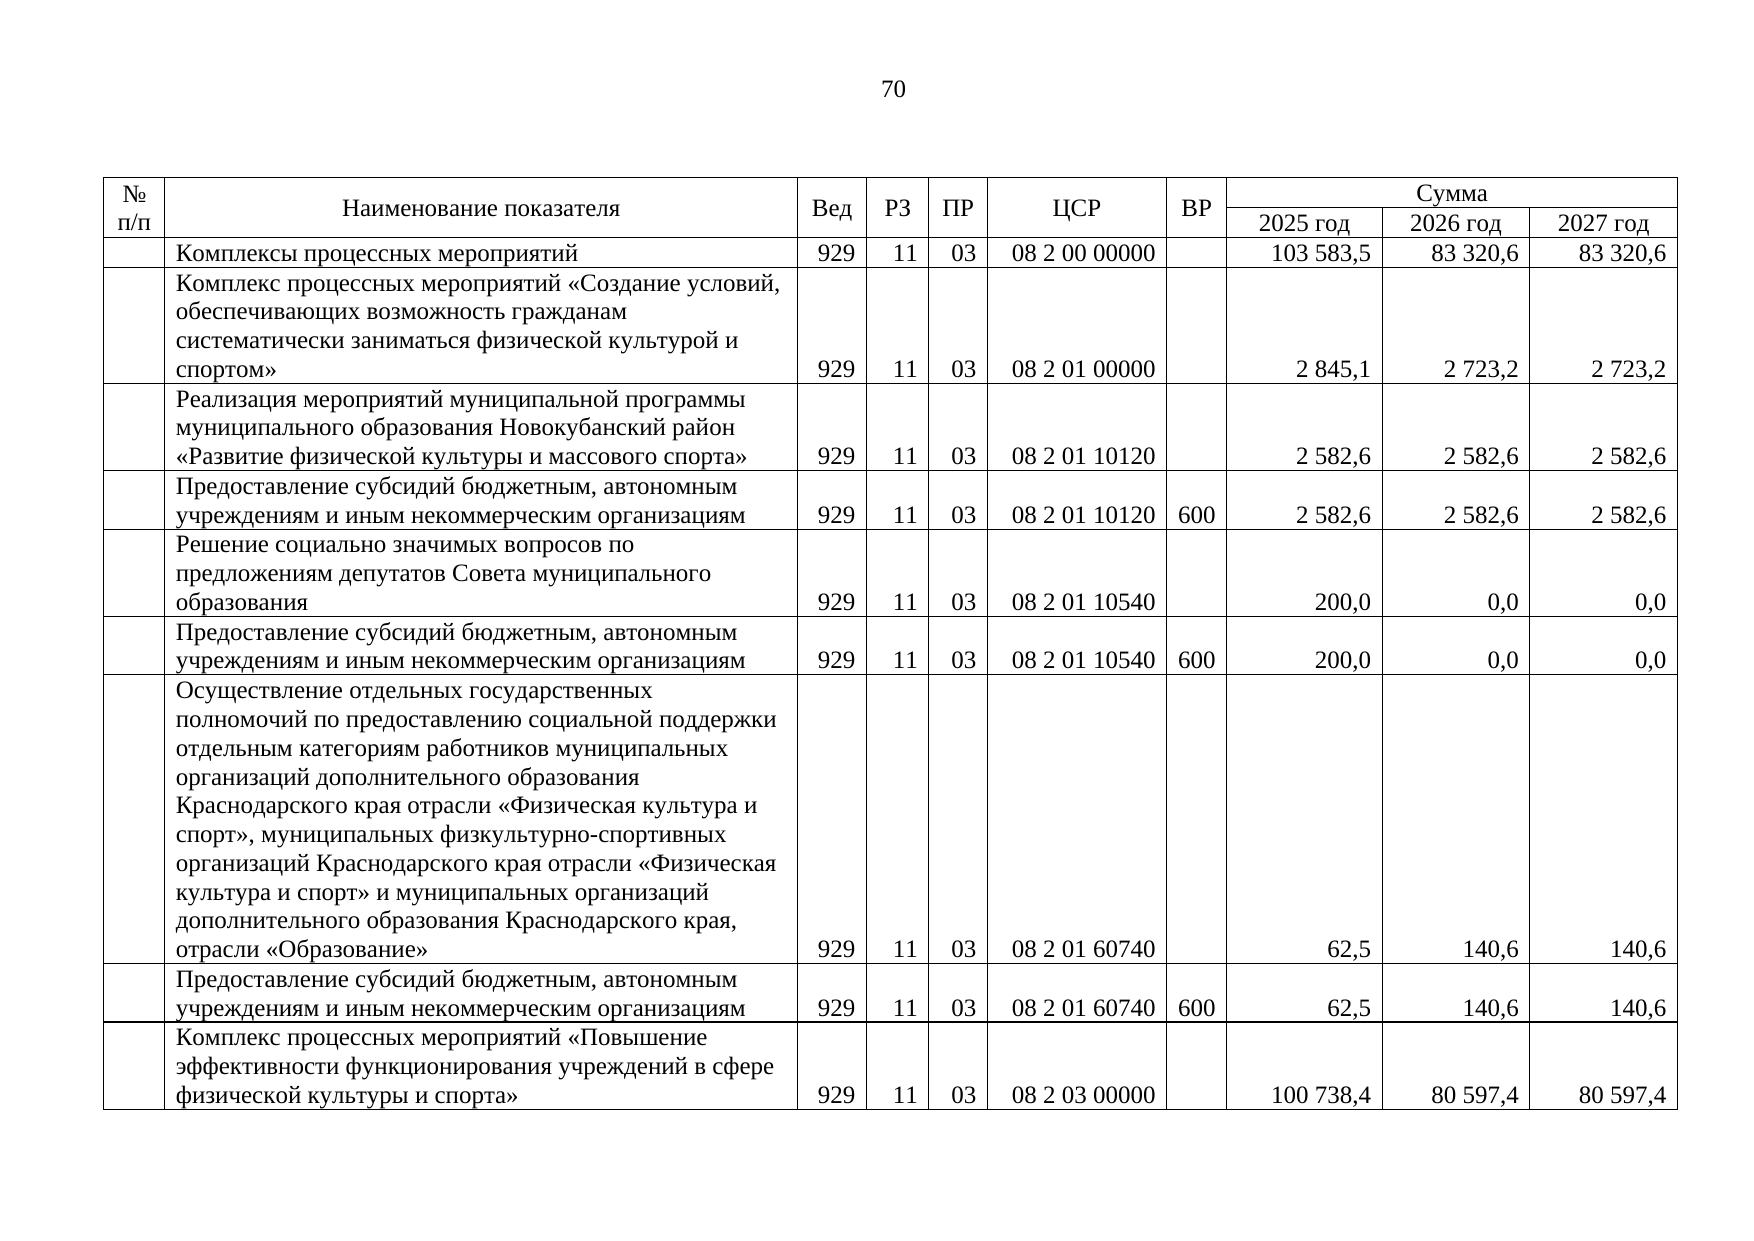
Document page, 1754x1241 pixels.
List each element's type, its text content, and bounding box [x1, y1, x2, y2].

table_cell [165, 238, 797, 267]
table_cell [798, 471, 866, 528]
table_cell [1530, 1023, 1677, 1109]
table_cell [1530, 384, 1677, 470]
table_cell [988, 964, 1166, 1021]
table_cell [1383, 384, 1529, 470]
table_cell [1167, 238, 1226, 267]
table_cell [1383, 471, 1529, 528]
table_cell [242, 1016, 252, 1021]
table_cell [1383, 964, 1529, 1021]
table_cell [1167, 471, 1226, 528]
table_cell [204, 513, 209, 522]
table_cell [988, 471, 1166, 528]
table_header Вед [798, 178, 866, 237]
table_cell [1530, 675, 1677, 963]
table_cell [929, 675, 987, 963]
table_header ВР [1167, 178, 1226, 237]
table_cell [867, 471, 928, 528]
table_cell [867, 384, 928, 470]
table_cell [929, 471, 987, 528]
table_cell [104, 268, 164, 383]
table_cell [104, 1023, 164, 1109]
table_header № п/п [104, 178, 164, 237]
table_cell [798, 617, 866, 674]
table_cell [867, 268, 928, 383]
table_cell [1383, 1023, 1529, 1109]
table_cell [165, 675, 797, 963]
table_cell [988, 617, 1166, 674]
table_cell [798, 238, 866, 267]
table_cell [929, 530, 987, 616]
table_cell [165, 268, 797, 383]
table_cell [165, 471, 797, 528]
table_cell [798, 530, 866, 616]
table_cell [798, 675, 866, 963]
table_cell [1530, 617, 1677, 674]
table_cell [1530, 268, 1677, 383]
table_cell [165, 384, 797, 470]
table_header ПР [929, 178, 987, 237]
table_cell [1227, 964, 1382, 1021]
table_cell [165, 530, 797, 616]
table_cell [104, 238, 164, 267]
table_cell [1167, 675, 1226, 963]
table_header Сумма [1227, 178, 1677, 207]
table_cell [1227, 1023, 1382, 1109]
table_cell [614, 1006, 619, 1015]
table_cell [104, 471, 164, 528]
table_header Наименование показателя [165, 178, 797, 237]
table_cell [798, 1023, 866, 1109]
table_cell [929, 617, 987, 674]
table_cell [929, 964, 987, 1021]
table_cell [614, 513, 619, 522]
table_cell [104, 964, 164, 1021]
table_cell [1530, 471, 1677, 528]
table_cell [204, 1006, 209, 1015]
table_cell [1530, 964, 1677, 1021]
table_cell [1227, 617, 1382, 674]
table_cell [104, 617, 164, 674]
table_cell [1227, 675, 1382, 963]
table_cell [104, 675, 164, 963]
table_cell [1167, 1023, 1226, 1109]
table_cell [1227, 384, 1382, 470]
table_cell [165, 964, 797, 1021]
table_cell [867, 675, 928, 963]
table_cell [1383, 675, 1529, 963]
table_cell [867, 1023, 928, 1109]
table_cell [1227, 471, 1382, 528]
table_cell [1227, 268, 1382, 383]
table_header РЗ [867, 178, 928, 237]
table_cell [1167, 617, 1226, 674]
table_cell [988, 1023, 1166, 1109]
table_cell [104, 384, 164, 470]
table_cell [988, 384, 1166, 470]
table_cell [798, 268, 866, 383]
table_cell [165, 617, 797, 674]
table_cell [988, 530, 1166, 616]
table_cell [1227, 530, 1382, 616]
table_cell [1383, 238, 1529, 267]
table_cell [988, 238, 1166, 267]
table_cell 2027 год [1530, 208, 1677, 237]
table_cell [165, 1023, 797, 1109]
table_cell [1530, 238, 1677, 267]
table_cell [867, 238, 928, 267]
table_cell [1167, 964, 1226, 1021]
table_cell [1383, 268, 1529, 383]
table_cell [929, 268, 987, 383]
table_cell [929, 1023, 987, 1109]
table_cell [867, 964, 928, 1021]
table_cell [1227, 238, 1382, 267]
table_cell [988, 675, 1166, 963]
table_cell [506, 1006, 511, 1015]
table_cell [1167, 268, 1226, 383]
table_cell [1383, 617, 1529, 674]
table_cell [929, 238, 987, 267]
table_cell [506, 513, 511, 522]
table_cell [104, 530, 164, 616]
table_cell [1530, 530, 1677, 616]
table_header ЦСР [988, 178, 1166, 237]
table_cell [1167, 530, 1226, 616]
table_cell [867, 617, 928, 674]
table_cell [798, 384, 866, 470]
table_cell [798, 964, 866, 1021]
table_cell 2025 год [1227, 208, 1382, 237]
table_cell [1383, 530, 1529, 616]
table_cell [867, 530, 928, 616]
table_cell 2026 год [1383, 208, 1529, 237]
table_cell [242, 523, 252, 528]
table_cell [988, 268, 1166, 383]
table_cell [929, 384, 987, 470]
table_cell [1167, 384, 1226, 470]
